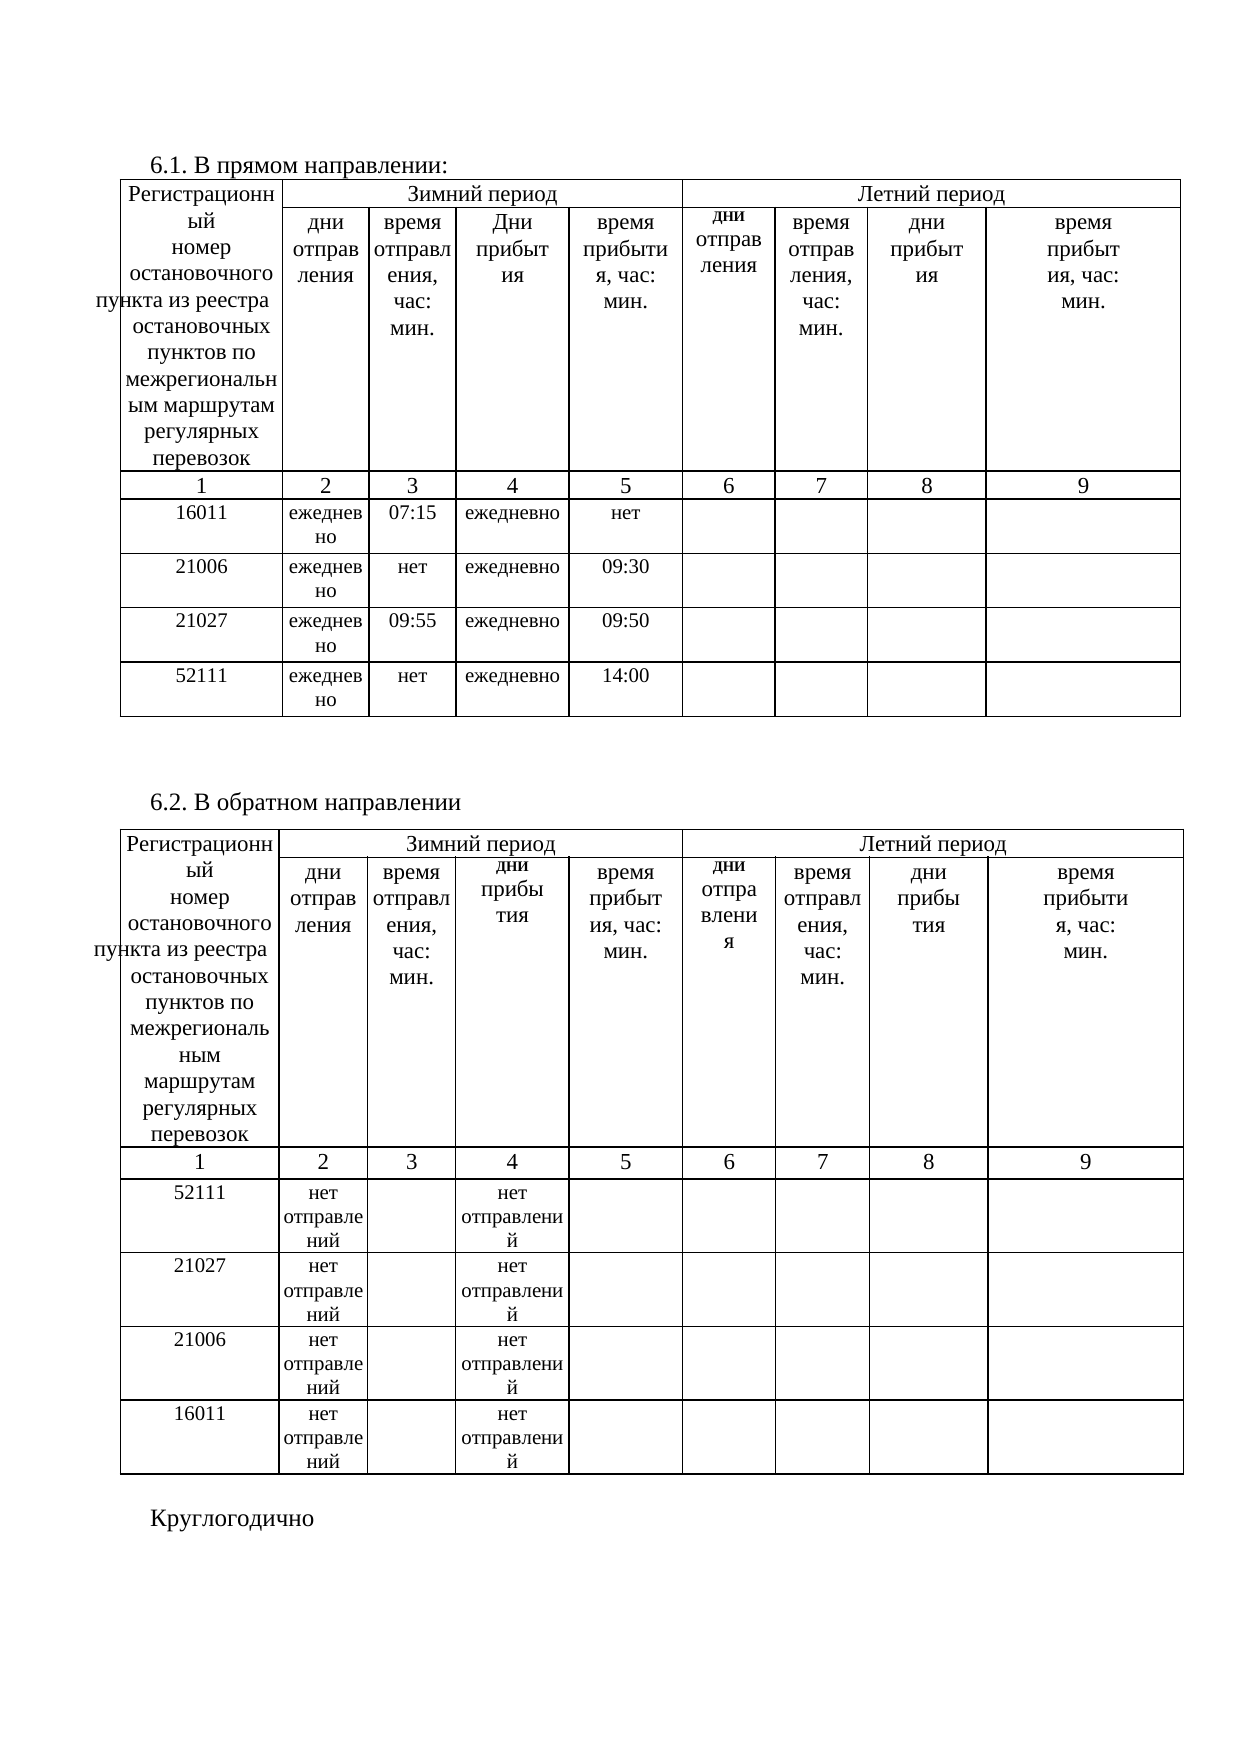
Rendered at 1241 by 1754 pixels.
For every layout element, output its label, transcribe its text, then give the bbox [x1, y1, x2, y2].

table_cell [870, 1253, 987, 1326]
table_cell ежедневно [283, 500, 368, 552]
text 6.1. В прямом направлении: [150, 150, 1090, 179]
table_cell [368, 1401, 455, 1473]
table_cell [989, 1180, 1183, 1252]
table_cell [987, 500, 1180, 552]
table_cell 5 [570, 472, 682, 498]
table_cell нет отправлений [456, 1253, 568, 1326]
table_cell 21027 [121, 608, 282, 661]
table_cell [870, 1327, 987, 1399]
table_cell [870, 1180, 987, 1252]
table_cell 52111 [121, 663, 282, 716]
table_cell [683, 663, 774, 716]
table_cell [683, 1327, 775, 1399]
table_cell нет отправлений [280, 1401, 367, 1473]
table_cell 09:30 [570, 554, 682, 607]
table_cell [683, 608, 774, 661]
table_cell [368, 1180, 455, 1252]
table_cell 09:55 [370, 608, 455, 661]
table_cell ДНИ прибы тия [456, 858, 568, 1146]
table_cell дни отправ ления [283, 208, 368, 470]
table_cell 2 [283, 472, 368, 498]
table_header Регистрационный номер остановочного пункта из реестра остановочных пунктов по межрегиональным маршрутам регулярных перевозок [121, 830, 278, 1146]
table_cell 4 [456, 1148, 568, 1178]
table_cell 6 [683, 472, 774, 498]
table_cell 14:00 [570, 663, 682, 716]
table_cell нет отправлений [280, 1253, 367, 1326]
table_cell [683, 554, 774, 607]
table_cell нет [370, 554, 455, 607]
table_cell 8 [868, 472, 985, 498]
table_cell 21006 [121, 1327, 278, 1399]
table_cell [368, 1253, 455, 1326]
table_cell нет отправлений [456, 1401, 568, 1473]
table_cell ДНИ отпра влени я [683, 858, 775, 1146]
table_cell [776, 663, 867, 716]
table_cell ежедневно [283, 608, 368, 661]
table_cell [683, 500, 774, 552]
table_cell время отправл ения, час: мин. [368, 858, 455, 1146]
table_cell [868, 608, 985, 661]
table_cell [987, 554, 1180, 607]
table_cell [570, 1327, 682, 1399]
table_header Летний период [683, 180, 1180, 207]
table_cell ежедневно [283, 554, 368, 607]
table_cell нет отправлений [280, 1327, 367, 1399]
table_cell [868, 500, 985, 552]
table_cell 21006 [121, 554, 282, 607]
table_cell 07:15 [370, 500, 455, 552]
table_cell 16011 [121, 1401, 278, 1473]
table_cell [987, 663, 1180, 716]
table_cell 2 [280, 1148, 367, 1178]
table_cell [776, 554, 867, 607]
table_cell [683, 1253, 775, 1326]
table_cell [870, 1401, 987, 1473]
table_cell 16011 [121, 500, 282, 552]
table_cell [570, 1401, 682, 1473]
table_cell [776, 608, 867, 661]
table_cell 4 [457, 472, 568, 498]
table_cell дни отправ ления [280, 858, 367, 1146]
table_cell 21027 [121, 1253, 278, 1326]
table_cell 8 [870, 1148, 987, 1178]
table_cell [776, 1253, 869, 1326]
table_cell 6 [683, 1148, 775, 1178]
table_cell [868, 554, 985, 607]
table_cell 3 [370, 472, 455, 498]
table_cell нет отправлений [456, 1180, 568, 1252]
table_header Регистрационный номер остановочного пункта из реестра остановочных пунктов по межрегиональным маршрутам регулярных перевозок [121, 180, 282, 470]
table_cell 09:50 [570, 608, 682, 661]
table_cell дни прибы тия [870, 858, 987, 1146]
table_cell время прибыт ия, час: мин. [570, 858, 682, 1146]
table_cell ежедневно [457, 554, 568, 607]
table_cell Дни прибыт ия [457, 208, 568, 470]
table_cell [683, 1401, 775, 1473]
table_cell ежедневно [283, 663, 368, 716]
table_cell время прибыти я, час: мин. [570, 208, 682, 470]
table_cell время отправл ения, час: мин. [776, 858, 869, 1146]
table_cell [570, 1253, 682, 1326]
table_cell [570, 1180, 682, 1252]
table_cell [989, 1327, 1183, 1399]
table_cell [987, 608, 1180, 661]
table_cell время прибыти я, час: мин. [989, 858, 1183, 1146]
table_cell нет [570, 500, 682, 552]
table_cell 1 [121, 1148, 278, 1178]
text Круглогодично [150, 1503, 1090, 1532]
table_cell [989, 1401, 1183, 1473]
table_cell нет отправлений [280, 1180, 367, 1252]
table_cell дни прибыт ия [868, 208, 985, 470]
table_cell 3 [368, 1148, 455, 1178]
table_cell 7 [776, 472, 867, 498]
table_cell [683, 1180, 775, 1252]
table_cell время прибыт ия, час: мин. [987, 208, 1180, 470]
table_cell нет отправлений [456, 1327, 568, 1399]
table_cell время отправл ения, час: мин. [370, 208, 455, 470]
table_cell ежедневно [457, 663, 568, 716]
table_cell 52111 [121, 1180, 278, 1252]
table_cell ежедневно [457, 608, 568, 661]
table_cell [776, 1327, 869, 1399]
table_cell [776, 1180, 869, 1252]
table_cell [368, 1327, 455, 1399]
table_cell [776, 500, 867, 552]
table_cell [989, 1253, 1183, 1326]
table_cell время отправ ления, час: мин. [776, 208, 867, 470]
text 6.2. В обратном направлении [150, 787, 1090, 816]
table_cell 7 [776, 1148, 869, 1178]
table_header Летний период [683, 830, 1183, 856]
table_cell [868, 663, 985, 716]
table_cell 9 [989, 1148, 1183, 1178]
table_header Зимний период [280, 830, 682, 856]
table_cell нет [370, 663, 455, 716]
table_cell 9 [987, 472, 1180, 498]
table_cell ежедневно [457, 500, 568, 552]
table_header Зимний период [283, 180, 682, 207]
table_cell ДНИ отправ ления [683, 208, 774, 470]
table_cell 1 [121, 472, 282, 498]
table_cell [776, 1401, 869, 1473]
table_cell 5 [570, 1148, 682, 1178]
